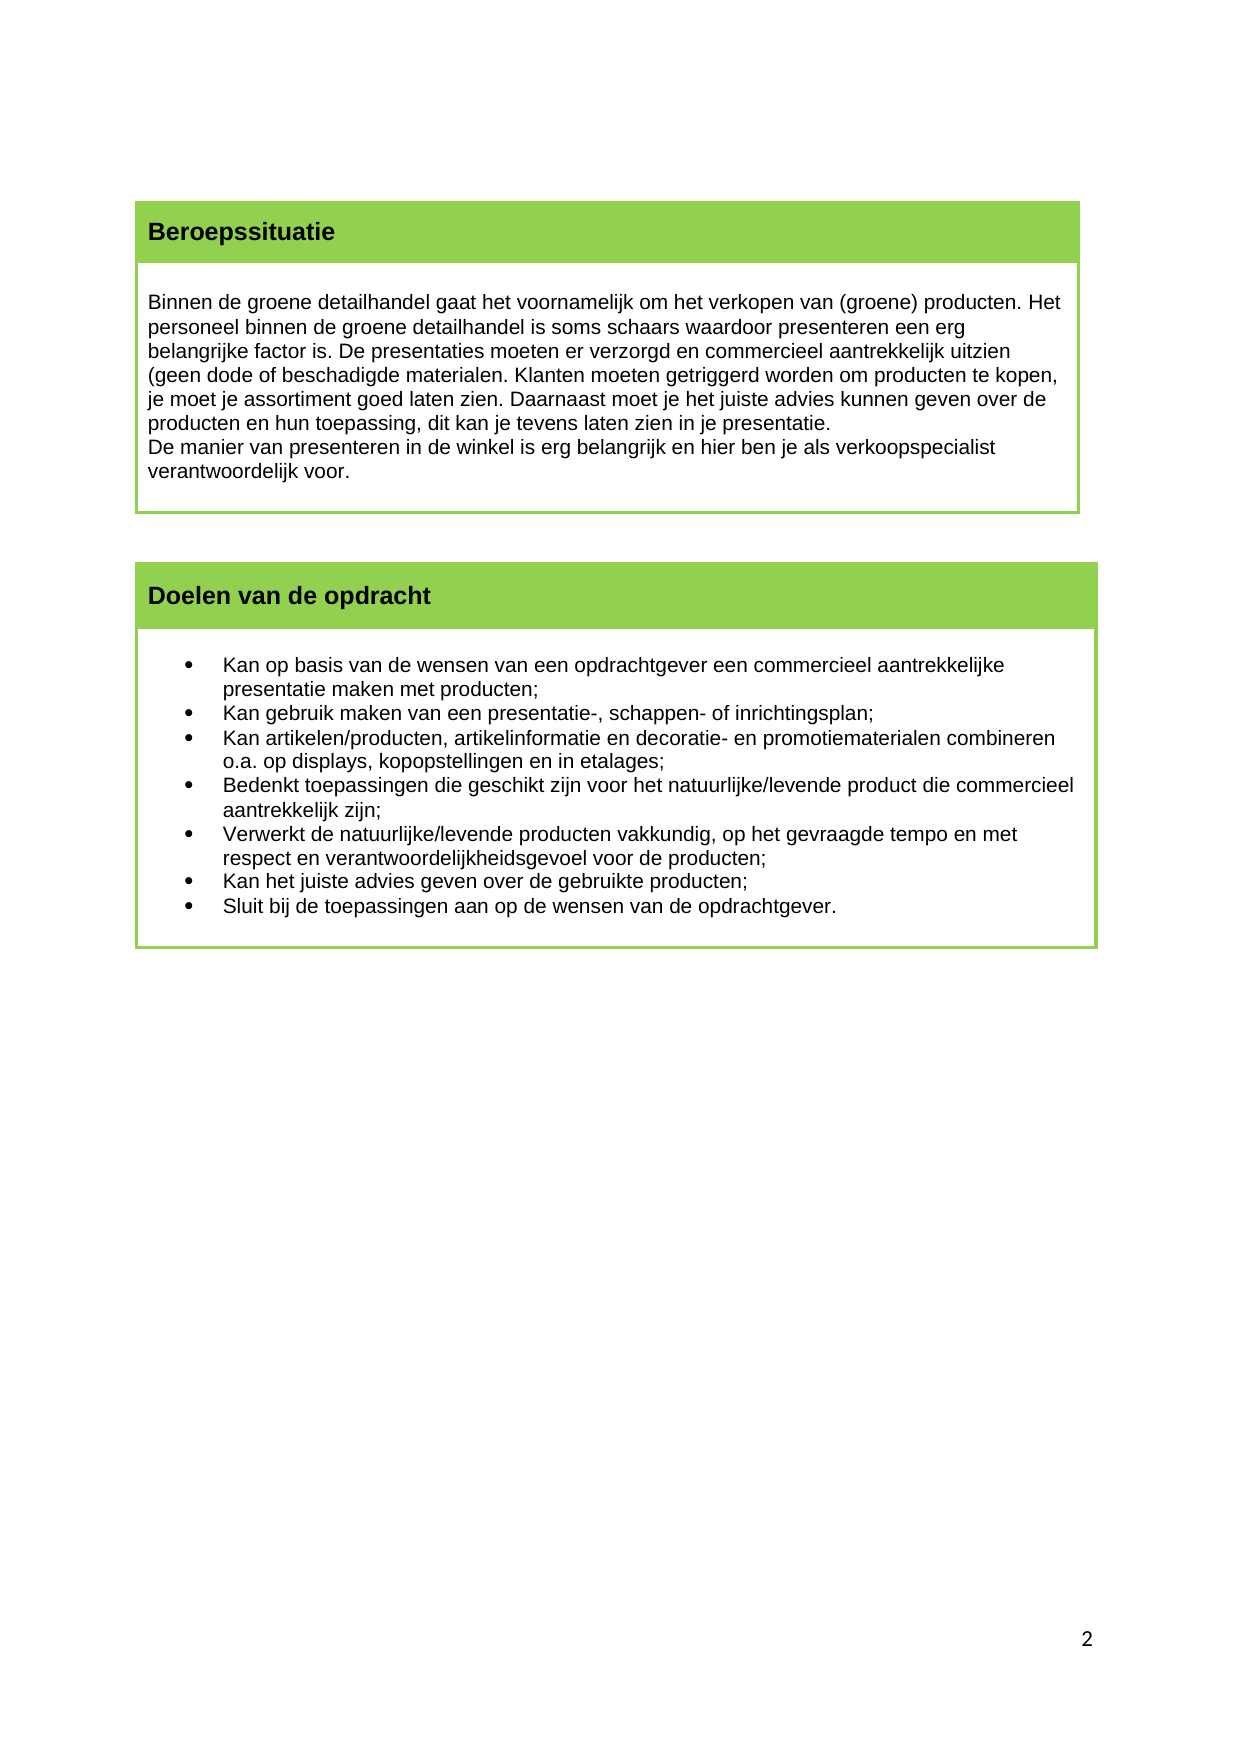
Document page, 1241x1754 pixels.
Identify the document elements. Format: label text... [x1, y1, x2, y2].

table_cell Kan op basis van de wensen van een opdrachtgever een commercieel aantrekkelijke presentatie maken met producten; Kan gebruik maken van een presentatie-, schappen- of inrichtingsplan; Kan artikelen/producten, artikelinformatie en decoratie- en promotiematerialen combineren o.a. op displays, kopopstellingen en in etalages; Bedenkt toepassingen die geschikt zijn voor het natuurlijke/levende product die commercieel aantrekkelijk zijn; Verwerkt de natuurlijke/levende producten vakkundig, op het gevraagde tempo en met respect en verantwoordelijkheidsgevoel voor de producten; Kan het juiste advies geven over de gebruikte producten; Sluit bij de toepassingen aan op de wensen van de opdrachtgever. [138, 629, 1094, 946]
table_header Doelen van de opdracht [138, 565, 1094, 626]
table_header Beroepssituatie [138, 204, 1077, 260]
table_cell Binnen de groene detailhandel gaat het voornamelijk om het verkopen van (groene) producten. Het personeel binnen de groene detailhandel is soms schaars waardoor presenteren een erg belangrijke factor is. De presentaties moeten er verzorgd en commercieel aantrekkelijk uitzien (geen dode of beschadigde materialen. Klanten moeten getriggerd worden om producten te kopen, je moet je assortiment goed laten zien. Daarnaast moet je het juiste advies kunnen geven over de producten en hun toepassing, dit kan je tevens laten zien in je presentatie. De manier van presenteren in de winkel is erg belangrijk en hier ben je als verkoopspecialist verantwoordelijk voor. [138, 263, 1077, 511]
